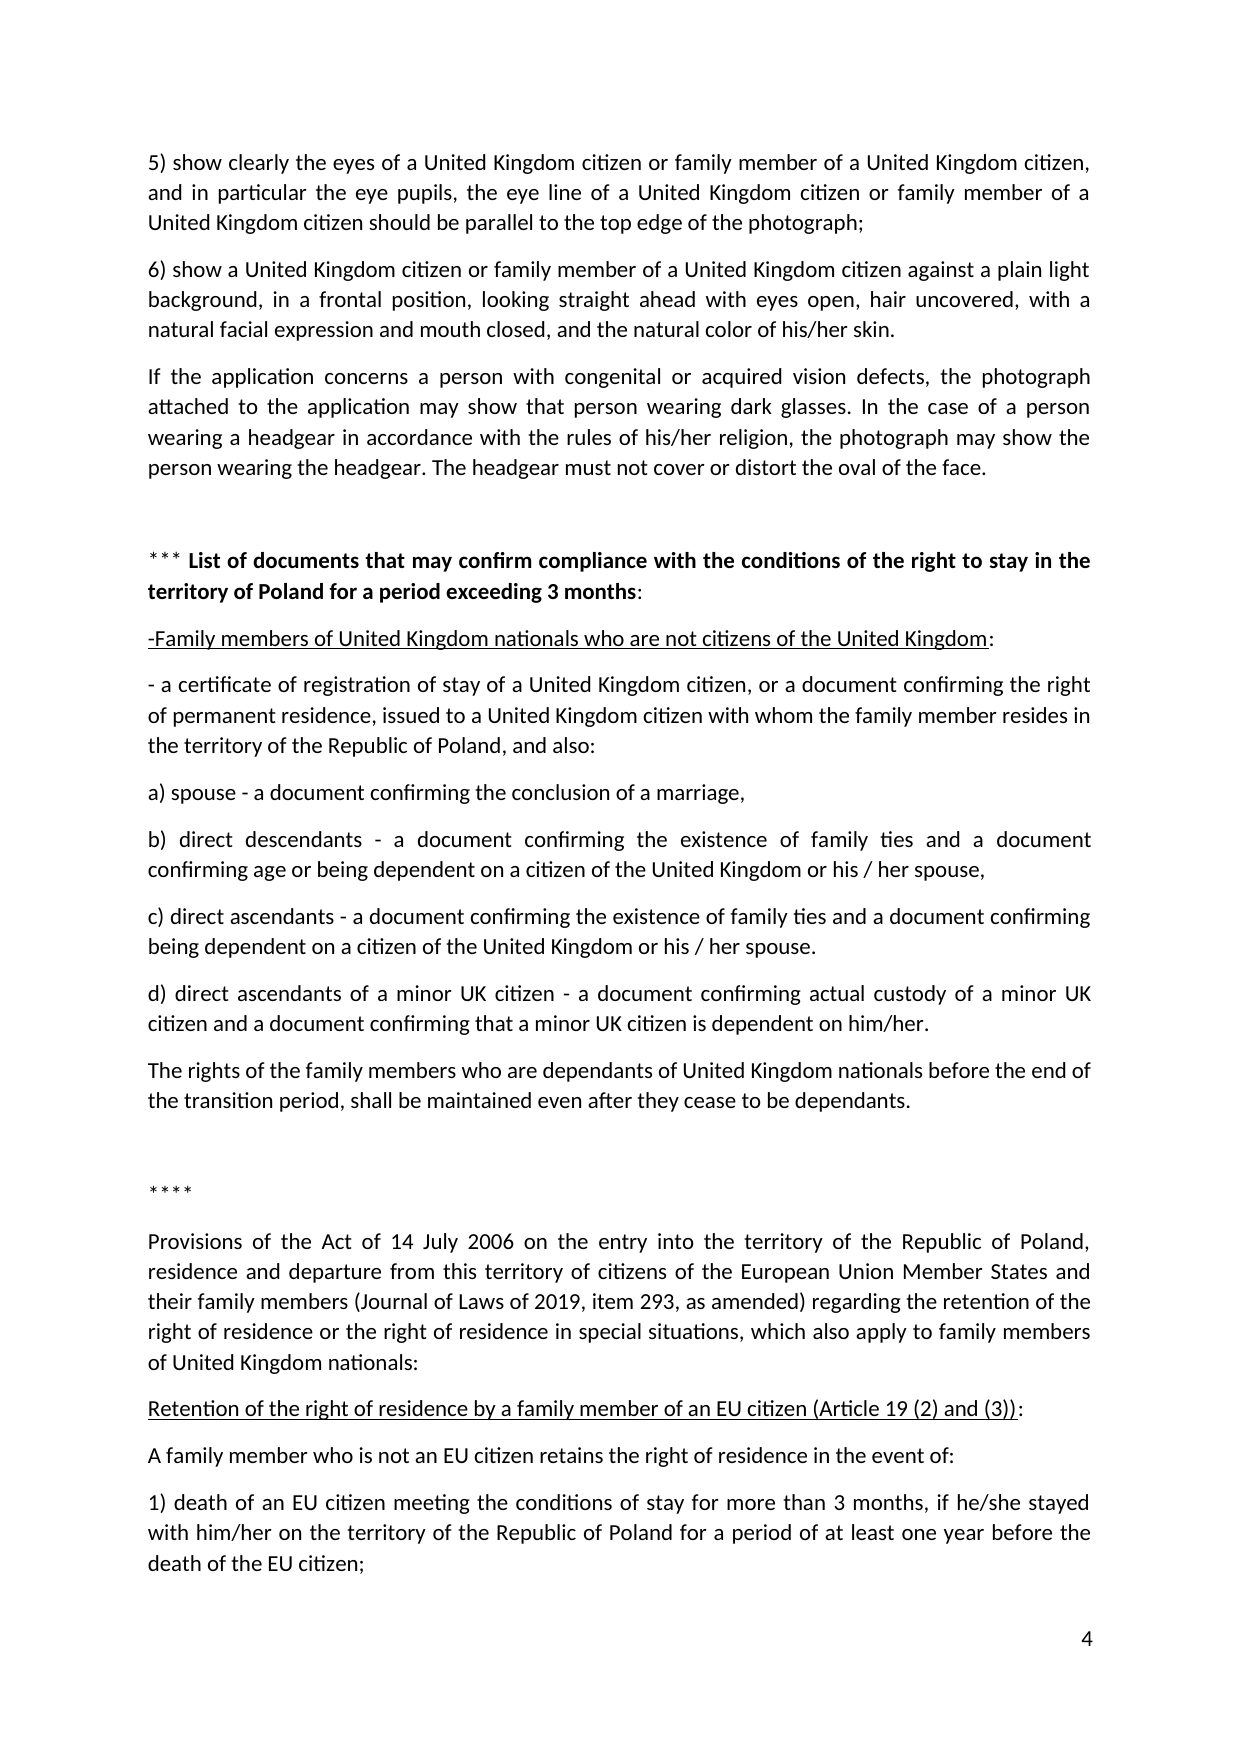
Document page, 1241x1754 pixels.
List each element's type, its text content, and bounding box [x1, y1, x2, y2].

text - a certificate of registration of stay of a United Kingdom citizen, or a document confirming the right of permanent residence, issued to a United Kingdom citizen with whom the family member resides in the territory of the Republic of Poland, and also: [148, 671, 1093, 759]
text a) spouse - a document confirming the conclusion of a marriage, [148, 778, 1093, 806]
text 6) show a United Kingdom citizen or family member of a United Kingdom citizen against a plain light background, in a frontal position, looking straight ahead with eyes open, hair uncovered, with a natural facial expression and mouth closed, and the natural color of his/her skin. [148, 255, 1093, 343]
text c) direct ascendants - a document confirming the existence of family ties and a document confirming being dependent on a citizen of the United Kingdom or his / her spouse. [148, 902, 1093, 960]
text The rights of the family members who are dependants of United Kingdom nationals before the end of the transition period, shall be maintained even after they cease to be dependants. [148, 1056, 1093, 1114]
text A family member who is not an EU citizen retains the right of residence in the event of: [148, 1441, 1093, 1469]
text Retention of the right of residence by a family member of an EU citizen (Article 19 (2) and (3)): [148, 1394, 1093, 1422]
text *** List of documents that may confirm compliance with the conditions of the right to stay in the territory of Poland for a period exceeding 3 months: [148, 547, 1093, 605]
text If the application concerns a person with congenital or acquired vision defects, the photograph attached to the application may show that person wearing dark glasses. In the case of a person wearing a headgear in accordance with the rules of his/her religion, the photograph may show the person wearing the headgear. The headgear must not cover or distort the oval of the face. [148, 362, 1093, 481]
text b) direct descendants - a document confirming the existence of family ties and a document confirming age or being dependent on a citizen of the United Kingdom or his / her spouse, [148, 825, 1093, 883]
text Provisions of the Act of 14 July 2006 on the entry into the territory of the Republic of Poland, residence and departure from this territory of citizens of the European Union Member States and their family members (Journal of Laws of 2019, item 293, as amended) regarding the retention of the right of residence or the right of residence in special situations, which also apply to family members of United Kingdom nationals: [148, 1227, 1093, 1376]
text 1) death of an EU citizen meeting the conditions of stay for more than 3 months, if he/she stayed with him/her on the territory of the Republic of Poland for a period of at least one year before the death of the EU citizen; [148, 1488, 1093, 1577]
text d) direct ascendants of a minor UK citizen - a document confirming actual custody of a minor UK citizen and a document confirming that a minor UK citizen is dependent on him/her. [148, 979, 1093, 1037]
text 5) show clearly the eyes of a United Kingdom citizen or family member of a United Kingdom citizen, and in particular the eye pupils, the eye line of a United Kingdom citizen or family member of a United Kingdom citizen should be parallel to the top edge of the photograph; [148, 148, 1093, 236]
text -Family members of United Kingdom nationals who are not citizens of the United Kingdom: [148, 624, 1093, 652]
text **** [148, 1180, 1093, 1208]
